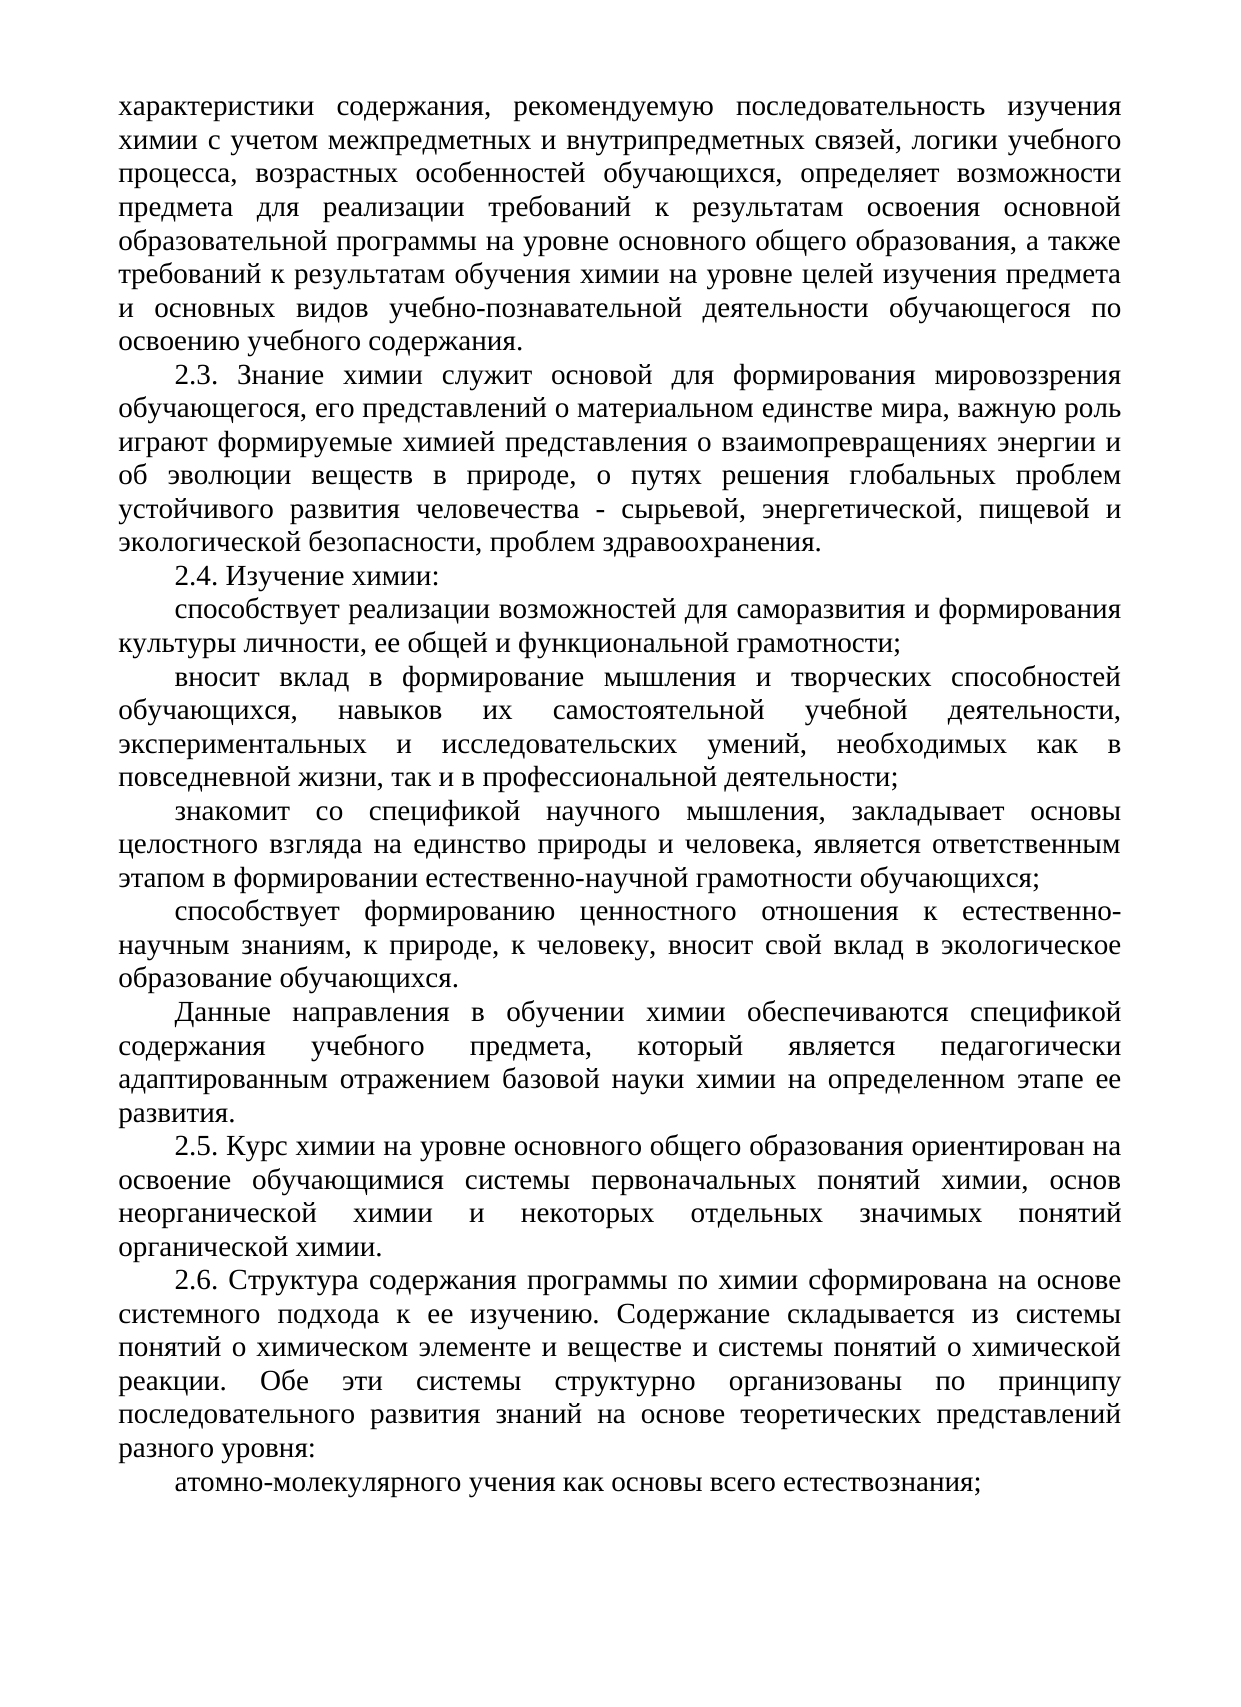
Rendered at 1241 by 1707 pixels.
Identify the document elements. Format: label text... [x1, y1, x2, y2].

text вносит вклад в формирование мышления и творческих способностей обучающихся, навыков их самостоятельной учебной деятельности, экспериментальных и исследовательских умений, необходимых как в повседневной жизни, так и в профессиональной деятельности; [118, 659, 1122, 793]
text 2.6. Структура содержания программы по химии сформирована на основе системного подхода к ее изучению. Содержание складывается из системы понятий о химическом элементе и веществе и системы понятий о химической реакции. Обе эти системы структурно организованы по принципу последовательного развития знаний на основе теоретических представлений разного уровня: [118, 1262, 1122, 1464]
text 2.3. Знание химии служит основой для формирования мировоззрения обучающегося, его представлений о материальном единстве мира, важную роль играют формируемые химией представления о взаимопревращениях энергии и об эволюции веществ в природе, о путях решения глобальных проблем устойчивого развития человечества - сырьевой, энергетической, пищевой и экологической безопасности, проблем здравоохранения. [118, 357, 1122, 558]
text знакомит со спецификой научного мышления, закладывает основы целостного взгляда на единство природы и человека, является ответственным этапом в формировании естественно-научной грамотности обучающихся; [118, 793, 1122, 893]
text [118, 88, 1122, 357]
text 2.4. Изучение химии: [118, 558, 1122, 592]
text способствует реализации возможностей для саморазвития и формирования культуры личности, ее общей и функциональной грамотности; [118, 592, 1122, 659]
text Данные направления в обучении химии обеспечиваются спецификой содержания учебного предмета, который является педагогически адаптированным отражением базовой науки химии на определенном этапе ее развития. [118, 994, 1122, 1128]
text атомно-молекулярного учения как основы всего естествознания; [118, 1464, 1122, 1497]
text 2.5. Курс химии на уровне основного общего образования ориентирован на освоение обучающимися системы первоначальных понятий химии, основ неорганической химии и некоторых отдельных значимых понятий органической химии. [118, 1128, 1122, 1262]
text способствует формированию ценностного отношения к естественно-научным знаниям, к природе, к человеку, вносит свой вклад в экологическое образование обучающихся. [118, 893, 1122, 994]
